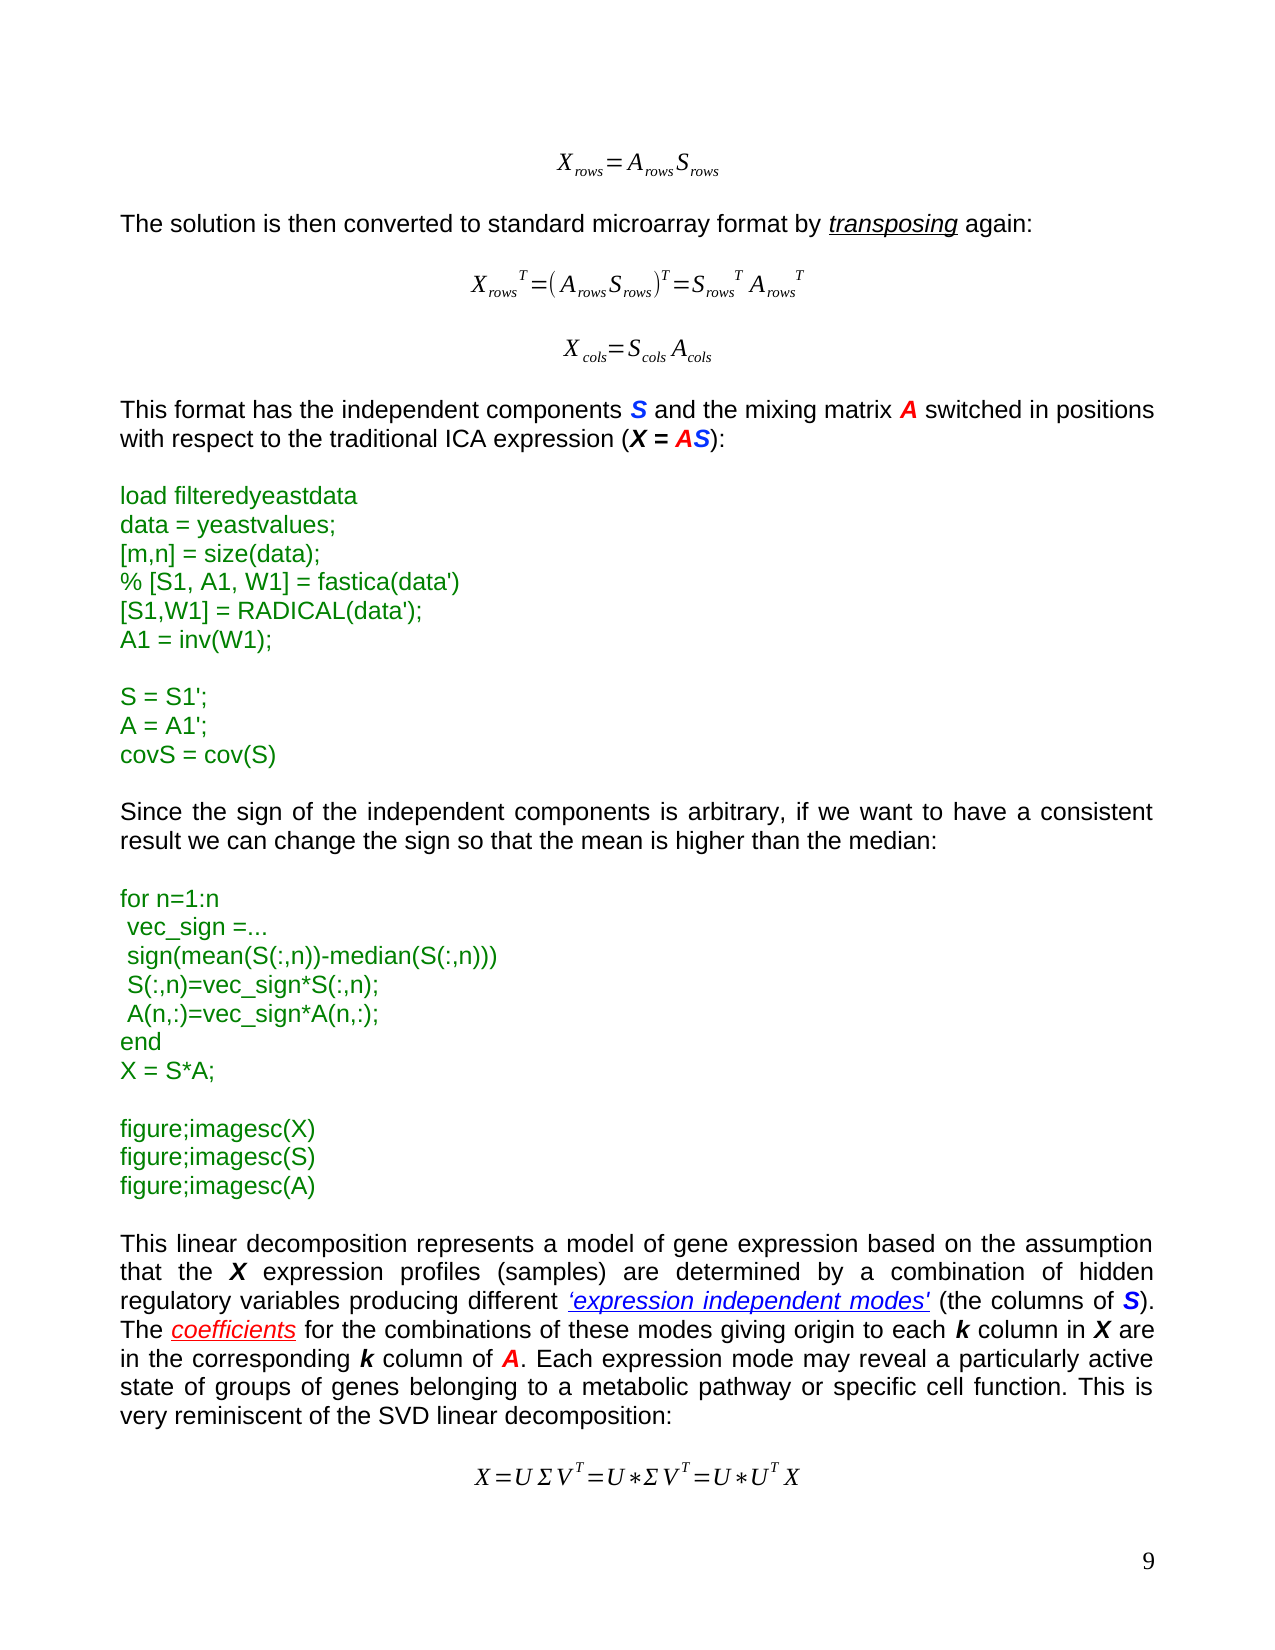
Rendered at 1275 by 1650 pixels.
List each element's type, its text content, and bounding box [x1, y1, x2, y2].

text A1 = inv(W1); [120, 625, 1155, 654]
text S = S1'; [120, 682, 1155, 711]
text for n=1:n [120, 884, 1155, 912]
text The solution is then converted to standard microarray format by transposing again: [120, 209, 1155, 238]
text figure;imagesc(S) [120, 1142, 1155, 1171]
text [S1,W1] = RADICAL(data'); [120, 596, 1155, 625]
text load filteredyeastdata [120, 481, 1155, 510]
text vec_sign =... [120, 912, 1155, 941]
text Since the sign of the independent components is arbitrary, if we want to have a consistent result we can change the sign so that the mean is higher than the median: [120, 797, 1155, 855]
text S(:,n)=vec_sign*S(:,n); [120, 970, 1155, 999]
text data = yeastvalues; [120, 510, 1155, 539]
text This format has the independent components S and the mixing matrix A switched in positions with respect to the traditional ICA expression (X = AS): [120, 395, 1155, 452]
text X = S*A; [120, 1056, 1155, 1085]
text figure;imagesc(X) [120, 1114, 1155, 1142]
text This linear decomposition represents a model of gene expression based on the assumption that the X expression profiles (samples) are determined by a combination of hidden regulatory variables producing different ‘expression independent modes' (the columns of S). The coefficients for the combinations of these modes giving origin to each k column in X are in the corresponding k column of A. Each expression mode may reveal a particularly active state of groups of genes belonging to a metabolic pathway or specific cell function. This is very reminiscent of the SVD linear decomposition: [120, 1229, 1155, 1430]
text sign(mean(S(:,n))-median(S(:,n))) [120, 941, 1155, 970]
text covS = cov(S) [120, 740, 1155, 769]
text end [120, 1027, 1155, 1056]
text figure;imagesc(A) [120, 1171, 1155, 1200]
text [m,n] = size(data); [120, 539, 1155, 567]
text A(n,:)=vec_sign*A(n,:); [120, 999, 1155, 1027]
text A = A1'; [120, 711, 1155, 740]
text % [S1, A1, W1] = fastica(data') [120, 567, 1155, 596]
